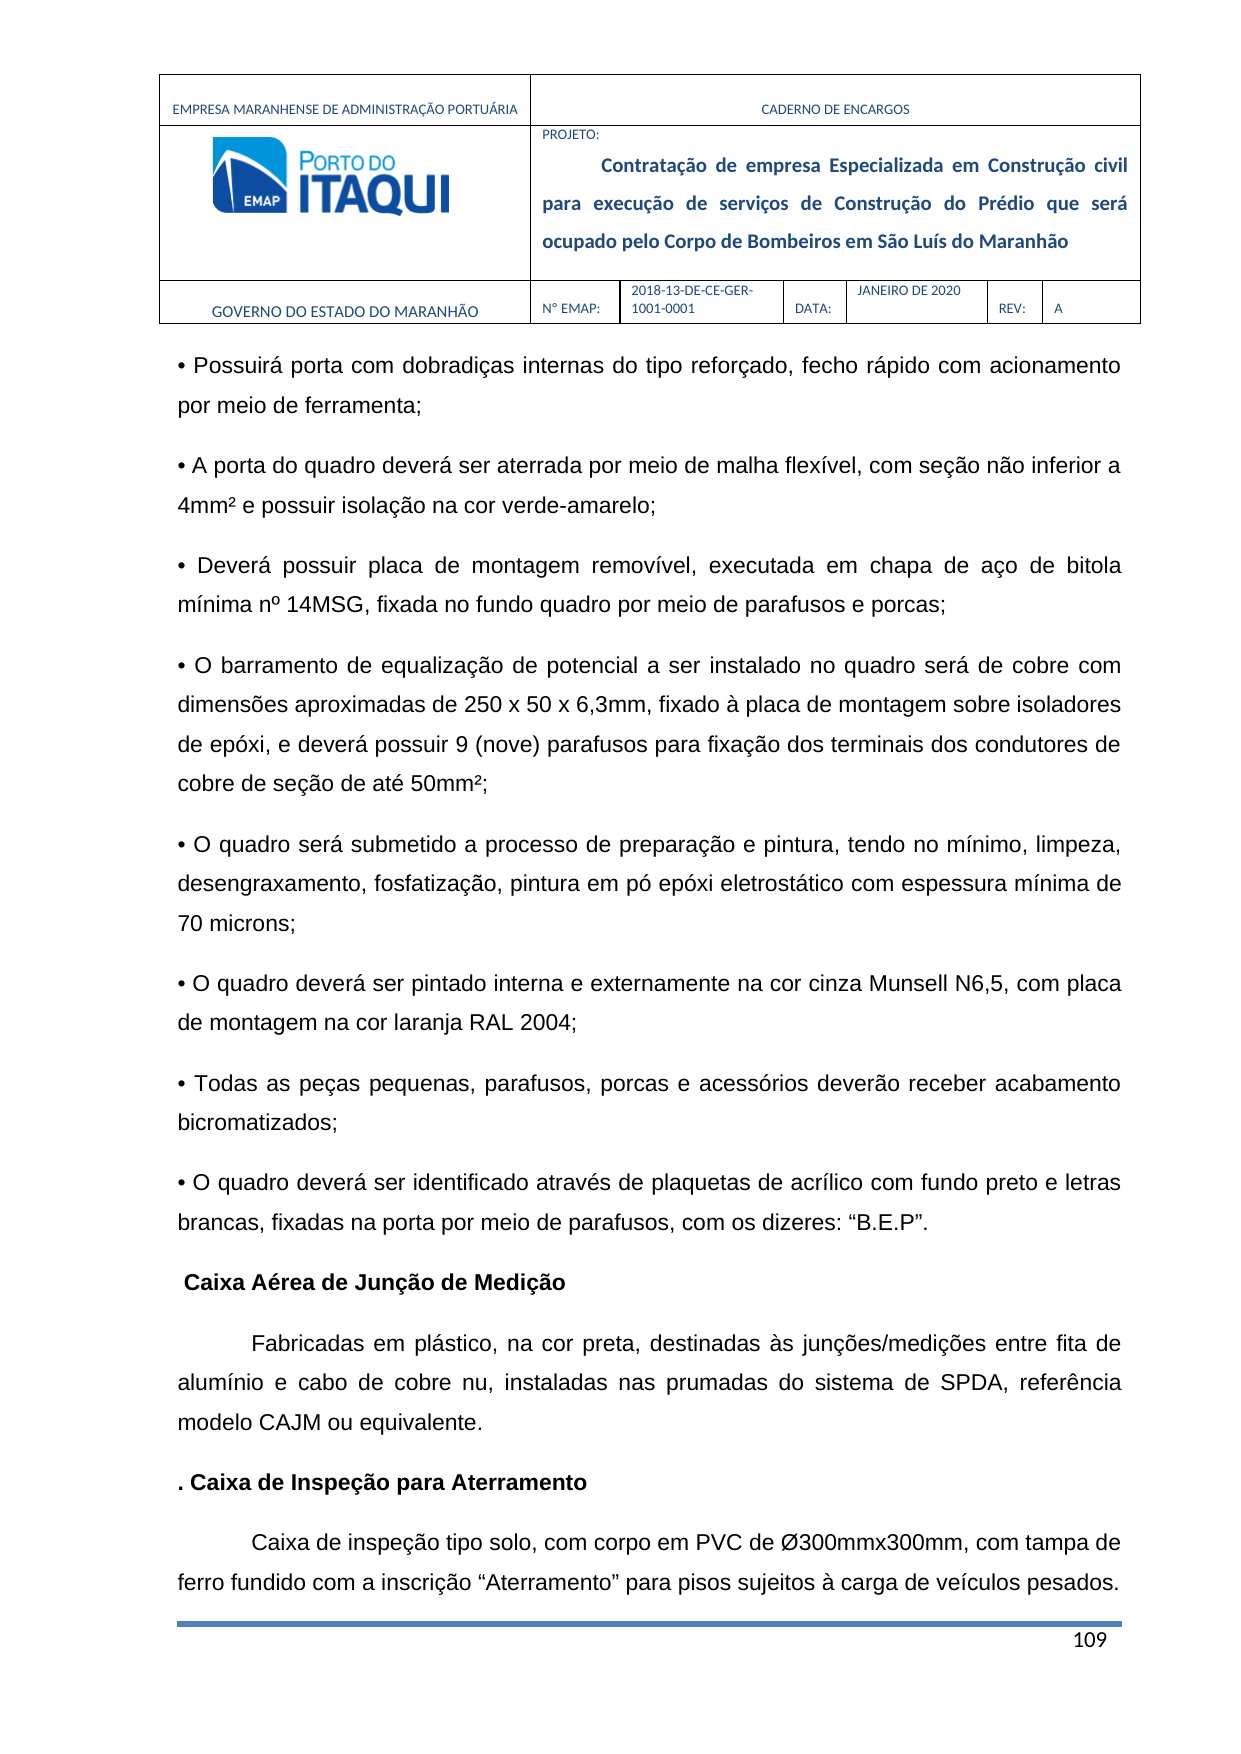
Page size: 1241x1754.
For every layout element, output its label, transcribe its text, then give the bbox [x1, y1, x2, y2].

picture [212, 137, 449, 216]
text Caixa Aérea de Junção de Medição [177, 1269, 1122, 1296]
text • O quadro será submetido a processo de preparação e pintura, tendo no mínimo, limpeza, desengraxamento, fosfatização, pintura em pó epóxi eletrostático com espessura mínima de 70 microns; [177, 831, 1122, 936]
text • O barramento de equalização de potencial a ser instalado no quadro será de cobre com dimensões aproximadas de 250 x 50 x 6,3mm, fixado à placa de montagem sobre isoladores de epóxi, e deverá possuir 9 (nove) parafusos para fixação dos terminais dos condutores de cobre de seção de até 50mm²; [177, 652, 1122, 797]
text Caixa de inspeção tipo solo, com corpo em PVC de Ø300mmx300mm, com tampa de ferro fundido com a inscrição “Aterramento” para pisos sujeitos à carga de veículos pesados. [177, 1529, 1122, 1595]
text • Deverá possuir placa de montagem removível, executada em chapa de aço de bitola mínima nº 14MSG, fixada no fundo quadro por meio de parafusos e porcas; [177, 552, 1122, 618]
text . Caixa de Inspeção para Aterramento [177, 1469, 1122, 1495]
text • Todas as peças pequenas, parafusos, porcas e acessórios deverão receber acabamento bicromatizados; [177, 1069, 1122, 1135]
text • Possuirá porta com dobradiças internas do tipo reforçado, fecho rápido com acionamento por meio de ferramenta; [177, 352, 1122, 418]
text • A porta do quadro deverá ser aterrada por meio de malha flexível, com seção não inferior a 4mm² e possuir isolação na cor verde-amarelo; [177, 452, 1122, 518]
text • O quadro deverá ser pintado interna e externamente na cor cinza Munsell N6,5, com placa de montagem na cor laranja RAL 2004; [177, 970, 1122, 1036]
text • O quadro deverá ser identificado através de plaquetas de acrílico com fundo preto e letras brancas, fixadas na porta por meio de parafusos, com os dizeres: “B.E.P”. [177, 1169, 1122, 1235]
text Fabricadas em plástico, na cor preta, destinadas às junções/medições entre fita de alumínio e cabo de cobre nu, instaladas nas prumadas do sistema de SPDA, referência modelo CAJM ou equivalente. [177, 1329, 1122, 1435]
